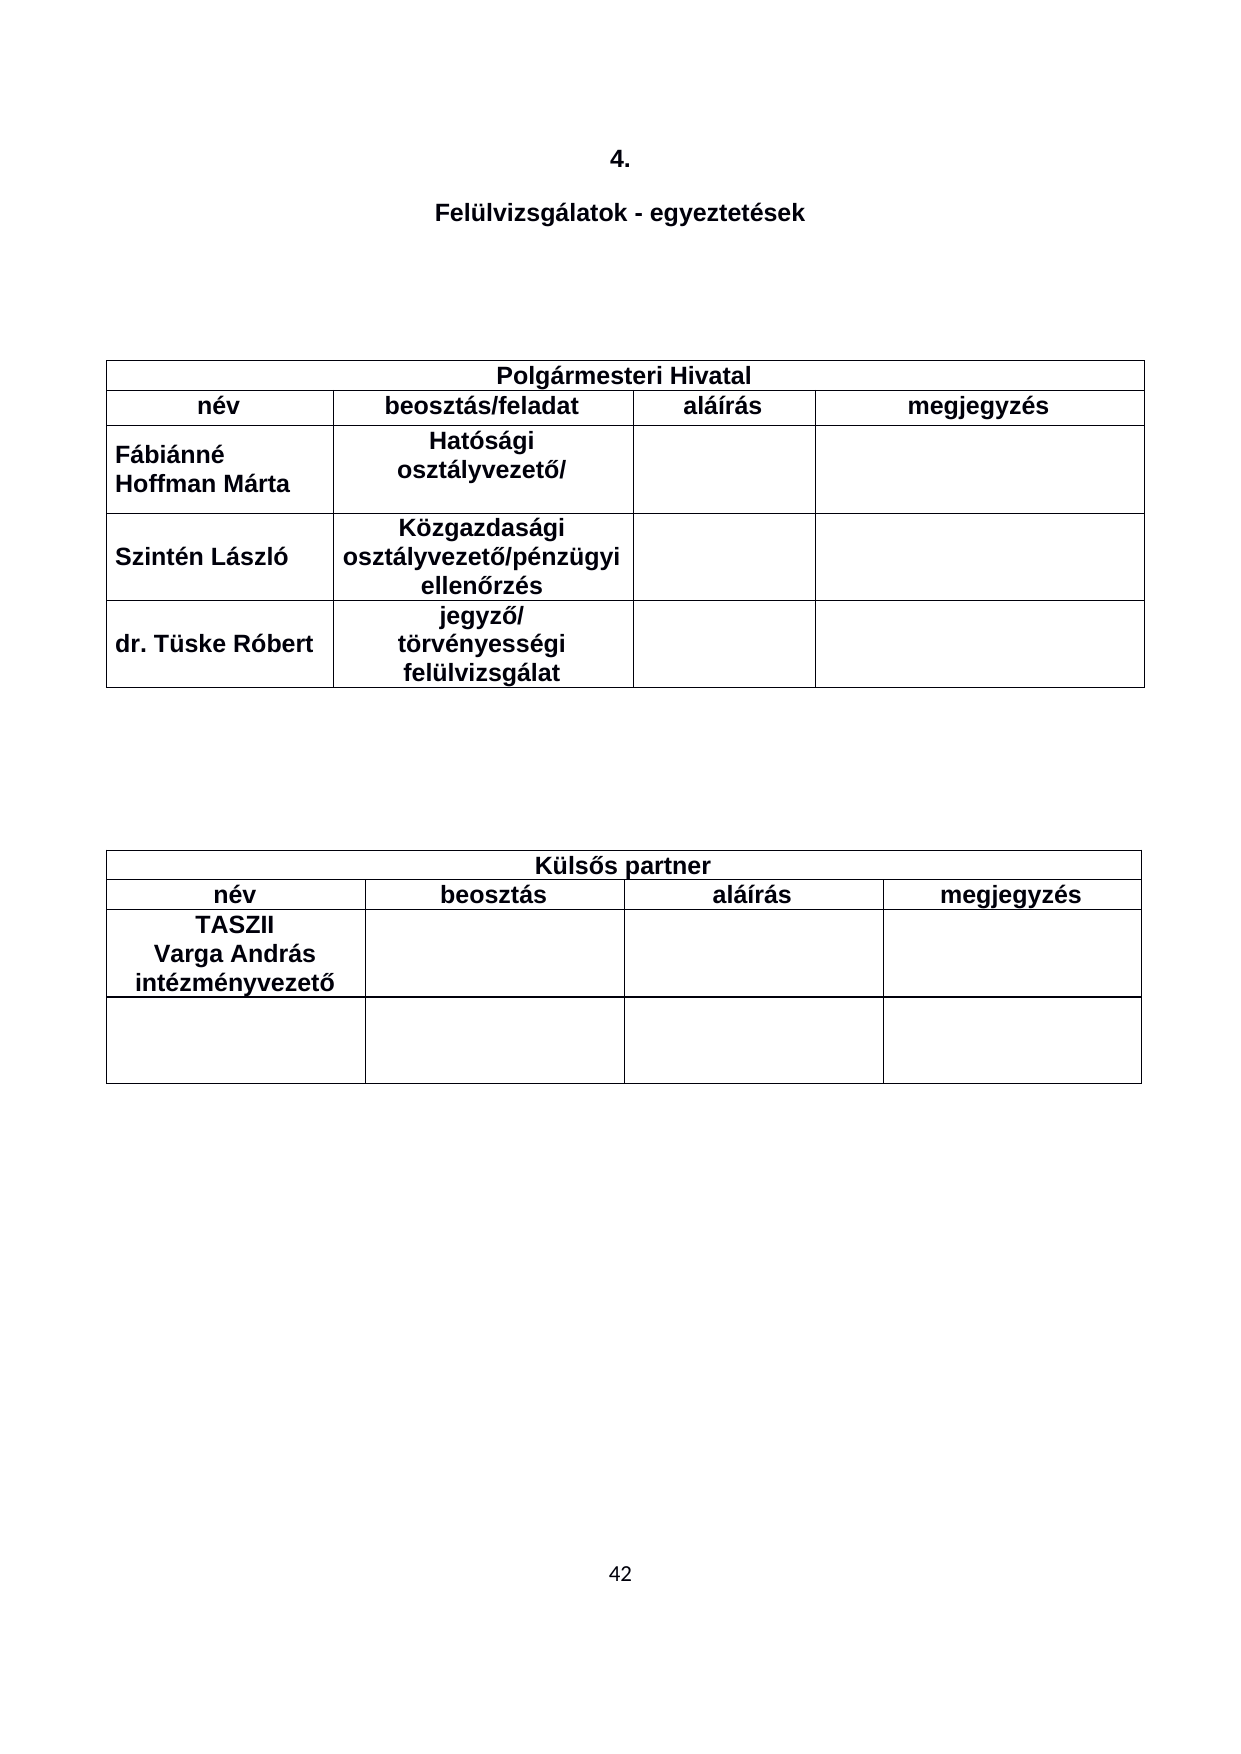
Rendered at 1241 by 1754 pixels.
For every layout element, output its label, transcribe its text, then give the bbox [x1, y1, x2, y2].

table_cell [816, 601, 1144, 687]
table_cell TASZII Varga András intézményvezető [107, 910, 365, 996]
table_cell aláírás [634, 391, 815, 425]
table_cell [625, 910, 883, 996]
table_cell [634, 426, 815, 512]
table_cell Fábiánné Hoffman Márta [107, 426, 333, 512]
table_cell jegyző/ törvényességi felülvizsgálat [334, 601, 633, 687]
table_cell [366, 998, 624, 1083]
table_cell beosztás/feladat [334, 391, 633, 425]
table_cell megjegyzés [816, 391, 1144, 425]
table_cell Közgazdasági osztályvezető/pénzügyi ellenőrzés [334, 514, 633, 600]
table_cell Szintén László [107, 514, 333, 600]
table_cell Hatósági osztályvezető/ [334, 426, 633, 512]
table_cell [816, 514, 1144, 600]
text 4. [118, 144, 1122, 173]
table_cell [625, 998, 883, 1083]
table_cell megjegyzés [884, 880, 1141, 909]
table_cell [107, 998, 365, 1083]
table_cell [634, 601, 815, 687]
table_cell név [107, 391, 333, 425]
table_header Külsős partner [107, 851, 1141, 879]
table_cell aláírás [625, 880, 883, 909]
table_cell név [107, 880, 365, 909]
table_cell dr. Tüske Róbert [107, 601, 333, 687]
table_cell [884, 998, 1141, 1083]
text Felülvizsgálatok - egyeztetések [118, 198, 1122, 227]
table_cell [884, 910, 1141, 996]
table_cell [816, 426, 1144, 512]
table_cell beosztás [366, 880, 624, 909]
table_cell [634, 514, 815, 600]
table_header Polgármesteri Hivatal [107, 361, 1144, 390]
table_cell [366, 910, 624, 996]
